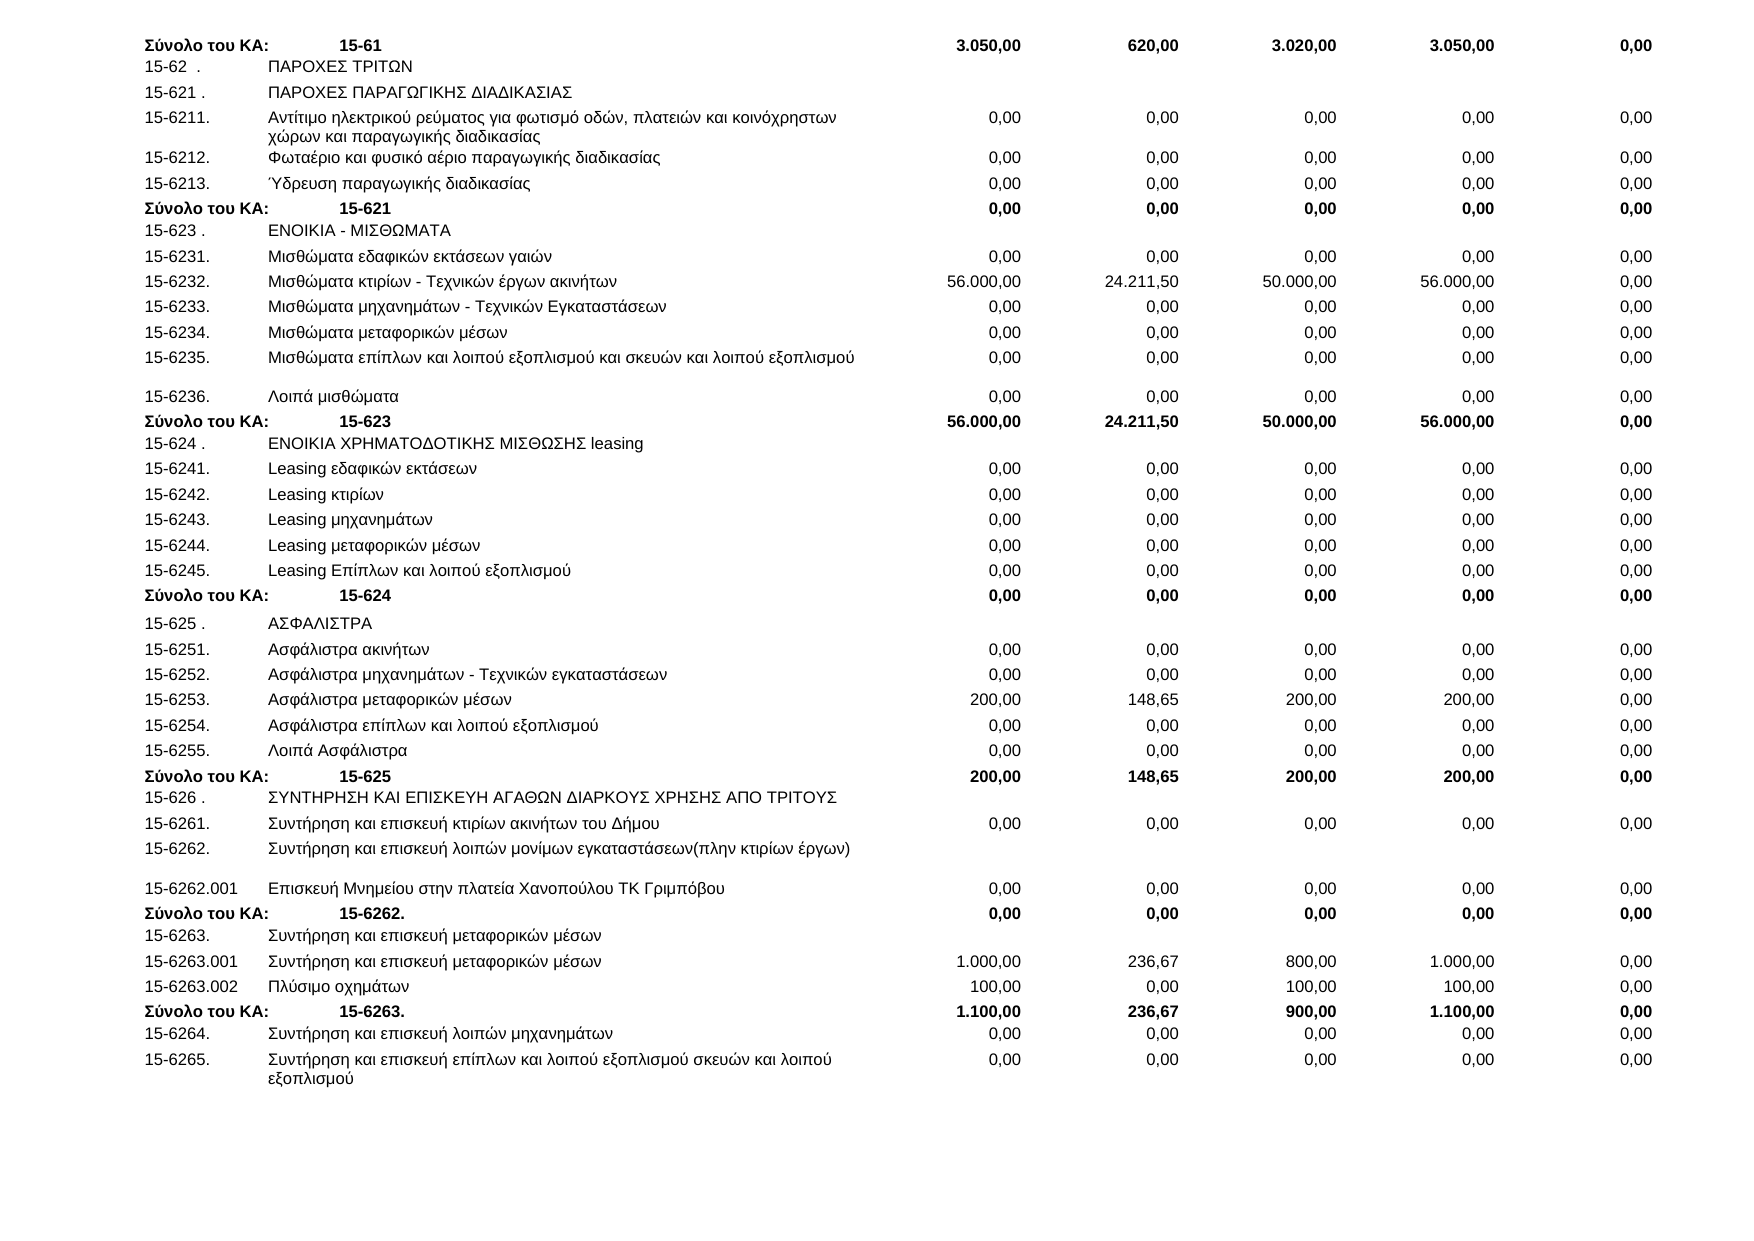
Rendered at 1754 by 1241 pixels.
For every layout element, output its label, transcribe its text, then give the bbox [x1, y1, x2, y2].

text 15-6252. Ασφάλιστρα μηχανημάτων - Τεχνικών εγκαταστάσεων 0,00 0,00 0,00 0,00 0,00 [32, 665, 1722, 684]
text 15-6263.002 Πλύσιμο οχημάτων 100,00 0,00 100,00 100,00 0,00 [32, 977, 1722, 996]
text 15-6232. Μισθώματα κτιρίων - Τεχνικών έργων ακινήτων 56.000,00 24.211,50 50.000,00 56.000,00 0,00 [32, 272, 1722, 291]
text 15-6262. Συντήρηση και επισκευή λοιπών μονίμων εγκαταστάσεων(πλην κτιρίων έργων) [32, 839, 1722, 858]
text 15-6233. Μισθώματα μηχανημάτων - Τεχνικών Εγκαταστάσεων 0,00 0,00 0,00 0,00 0,00 [32, 297, 1722, 316]
text 15-6255. Λοιπά Ασφάλιστρα 0,00 0,00 0,00 0,00 0,00 [32, 741, 1722, 760]
text Σύνολο του ΚΑ: 15-623 56.000,00 24.211,50 50.000,00 56.000,00 0,00 [32, 412, 1722, 431]
text Σύνολο του ΚΑ: 15-6262. 0,00 0,00 0,00 0,00 0,00 [32, 904, 1722, 923]
text Σύνολο του ΚΑ: 15-625 200,00 148,65 200,00 200,00 0,00 [32, 766, 1722, 786]
text 15-6211. Αντίτιμο ηλεκτρικού ρεύματος για φωτισμό οδών, πλατειών και κοινόχρηστων 0,00 0,00 0,00 0,00 0,00 [32, 108, 1722, 127]
text 15-6236. Λοιπά μισθώματα 0,00 0,00 0,00 0,00 0,00 [32, 386, 1722, 406]
text Σύνολο του ΚΑ: 15-6263. 1.100,00 236,67 900,00 1.100,00 0,00 [32, 1002, 1722, 1021]
text 15-6263. Συντήρηση και επισκευή μεταφορικών μέσων [32, 926, 1722, 945]
text 15-626 . ΣΥΝΤΗΡΗΣΗ ΚΑΙ ΕΠΙΣΚΕΥΗ ΑΓΑΘΩΝ ΔΙΑΡΚΟΥΣ ΧΡΗΣΗΣ ΑΠΟ ΤΡΙΤΟΥΣ [32, 788, 1722, 807]
text 15-6245. Leasing Επίπλων και λοιπού εξοπλισμού 0,00 0,00 0,00 0,00 0,00 [32, 561, 1722, 580]
text 15-62 . ΠΑΡΟΧΕΣ ΤΡΙΤΩΝ [32, 57, 1722, 76]
text Σύνολο του ΚΑ: 15-621 0,00 0,00 0,00 0,00 0,00 [32, 199, 1722, 218]
text 15-6262.001 Επισκευή Μνημείου στην πλατεία Χανοπούλου ΤΚ Γριμπόβου 0,00 0,00 0,00 0,00 0,00 [32, 879, 1722, 898]
text 15-6263.001 Συντήρηση και επισκευή μεταφορικών μέσων 1.000,00 236,67 800,00 1.000,00 0,00 [32, 951, 1722, 971]
text 15-6243. Leasing μηχανημάτων 0,00 0,00 0,00 0,00 0,00 [32, 510, 1722, 529]
text 15-6264. Συντήρηση και επισκευή λοιπών μηχανημάτων 0,00 0,00 0,00 0,00 0,00 [32, 1024, 1722, 1043]
text 15-6242. Leasing κτιρίων 0,00 0,00 0,00 0,00 0,00 [32, 484, 1722, 504]
text 15-6235. Μισθώματα επίπλων και λοιπού εξοπλισμού και σκευών και λοιπού εξοπλισμού 0,00 0,00 0,00 0,00 0,00 [32, 348, 1722, 367]
text εξοπλισμού [32, 1069, 1722, 1088]
text 15-624 . ΕΝΟΙΚΙΑ ΧΡΗΜΑΤΟΔΟΤΙΚΗΣ ΜΙΣΘΩΣΗΣ leasing [32, 434, 1722, 453]
text 15-6261. Συντήρηση και επισκευή κτιρίων ακινήτων του Δήμου 0,00 0,00 0,00 0,00 0,00 [32, 814, 1722, 833]
text 15-6244. Leasing μεταφορικών μέσων 0,00 0,00 0,00 0,00 0,00 [32, 535, 1722, 554]
text 15-6234. Μισθώματα μεταφορικών μέσων 0,00 0,00 0,00 0,00 0,00 [32, 323, 1722, 342]
text Σύνολο του ΚΑ: 15-624 0,00 0,00 0,00 0,00 0,00 [32, 586, 1722, 605]
text 15-6231. Μισθώματα εδαφικών εκτάσεων γαιών 0,00 0,00 0,00 0,00 0,00 [32, 246, 1722, 266]
text 15-6212. Φωταέριο και φυσικό αέριο παραγωγικής διαδικασίας 0,00 0,00 0,00 0,00 0,00 [32, 148, 1722, 167]
text χώρων και παραγωγικής διαδικασίας [32, 127, 1722, 146]
text 15-623 . ΕΝΟΙΚΙΑ - ΜΙΣΘΩΜΑΤΑ [32, 221, 1722, 240]
text Σύνολο του ΚΑ: 15-61 3.050,00 620,00 3.020,00 3.050,00 0,00 [32, 35, 1722, 54]
text 15-6213. Ύδρευση παραγωγικής διαδικασίας 0,00 0,00 0,00 0,00 0,00 [32, 174, 1722, 193]
text 15-6251. Ασφάλιστρα ακινήτων 0,00 0,00 0,00 0,00 0,00 [32, 639, 1722, 658]
text 15-6241. Leasing εδαφικών εκτάσεων 0,00 0,00 0,00 0,00 0,00 [32, 459, 1722, 478]
text 15-625 . ΑΣΦΑΛΙΣΤΡΑ [32, 614, 1722, 633]
text 15-621 . ΠΑΡΟΧΕΣ ΠΑΡΑΓΩΓΙΚΗΣ ΔΙΑΔΙΚΑΣΙΑΣ [32, 83, 1722, 102]
text 15-6265. Συντήρηση και επισκευή επίπλων και λοιπού εξοπλισμού σκευών και λοιπού 0,00 0,00 0,00 0,00 0,00 [32, 1049, 1722, 1069]
text 15-6254. Ασφάλιστρα επίπλων και λοιπού εξοπλισμού 0,00 0,00 0,00 0,00 0,00 [32, 716, 1722, 735]
text 15-6253. Ασφάλιστρα μεταφορικών μέσων 200,00 148,65 200,00 200,00 0,00 [32, 690, 1722, 709]
